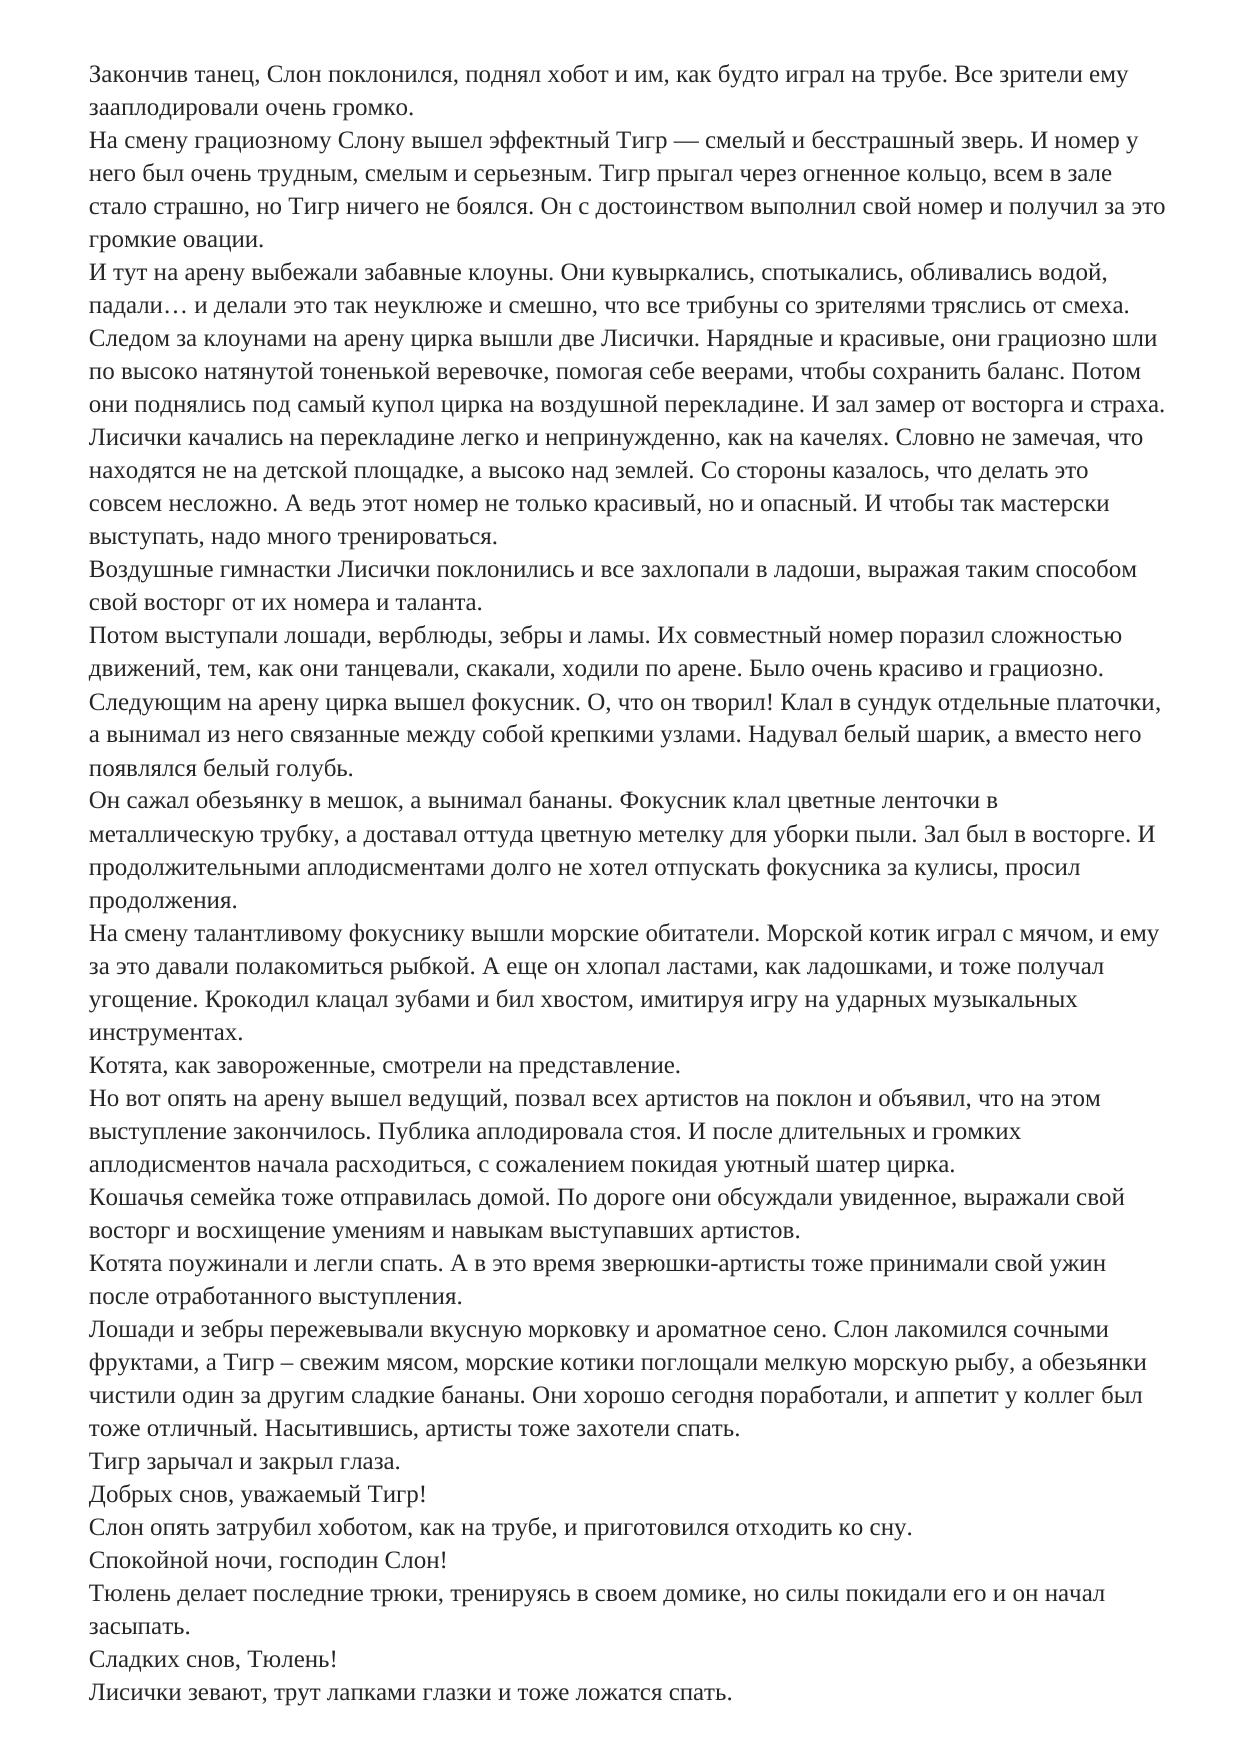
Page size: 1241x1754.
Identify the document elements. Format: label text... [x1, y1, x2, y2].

text Лошади и зебры пережевывали вкусную морковку и ароматное сено. Слон лакомился сочными фруктами, а Тигр – свежим мясом, морские котики поглощали мелкую морскую рыбу, а обезьянки чистили один за другим сладкие бананы. Они хорошо сегодня поработали, и аппетит у коллег был тоже отличный. Насытившись, артисты тоже захотели спать. [89, 1314, 1167, 1442]
text Котята поужинали и легли спать. А в это время зверюшки-артисты тоже принимали свой ужин после отработанного выступления. [89, 1248, 1167, 1310]
text Но вот опять на арену вышел ведущий, позвал всех артистов на поклон и объявил, что на этом выступление закончилось. Публика аплодировала стоя. И после длительных и громких аплодисментов начала расходиться, с сожалением покидая уютный шатер цирка. [89, 1083, 1167, 1178]
text На смену талантливому фокуснику вышли морские обитатели. Морской котик играл с мячом, и ему за это давали полакомиться рыбкой. А еще он хлопал ластами, как ладошками, и тоже получал угощение. Крокодил клацал зубами и бил хвостом, имитируя игру на ударных музыкальных инструментах. [89, 918, 1167, 1046]
text Он сажал обезьянку в мешок, а вынимал бананы. Фокусник клал цветные ленточки в металлическую трубку, а доставал оттуда цветную метелку для уборки пыли. Зал был в восторге. И продолжительными аплодисментами долго не хотел отпускать фокусника за кулисы, просил продолжения. [89, 786, 1167, 913]
text Тюлень делает последние трюки, тренируясь в своем домике, но силы покидали его и он начал засыпать. [89, 1578, 1167, 1640]
text Сладких снов, Тюлень! [89, 1644, 1167, 1673]
text Кошачья семейка тоже отправилась домой. По дороге они обсуждали увиденное, выражали свой восторг и восхищение умениям и навыкам выступавших артистов. [89, 1182, 1167, 1244]
text Лисички зевают, трут лапками глазки и тоже ложатся спать. [89, 1677, 1167, 1706]
text Слон опять затрубил хоботом, как на трубе, и приготовился отходить ко сну. [89, 1512, 1167, 1541]
text На смену грациозному Слону вышел эффектный Тигр — смелый и бесстрашный зверь. И номер у него был очень трудным, смелым и серьезным. Тигр прыгал через огненное кольцо, всем в зале стало страшно, но Тигр ничего не боялся. Он с достоинством выполнил свой номер и получил за это громкие овации. [89, 125, 1167, 253]
text Следом за клоунами на арену цирка вышли две Лисички. Нарядные и красивые, они грациозно шли по высоко натянутой тоненькой веревочке, помогая себе веерами, чтобы сохранить баланс. Потом они поднялись под самый купол цирка на воздушной перекладине. И зал замер от восторга и страха. [89, 323, 1167, 418]
text Следующим на арену цирка вышел фокусник. О, что он творил! Клал в сундук отдельные платочки, а вынимал из него связанные между собой крепкими узлами. Надувал белый шарик, а вместо него появлялся белый голубь. [89, 687, 1167, 781]
text Лисички качались на перекладине легко и непринужденно, как на качелях. Словно не замечая, что находятся не на детской площадке, а высоко над землей. Со стороны казалось, что делать это совсем несложно. А ведь этот номер не только красивый, но и опасный. И чтобы так мастерски выступать, надо много тренироваться. [89, 422, 1167, 550]
text Потом выступали лошади, верблюды, зебры и ламы. Их совместный номер поразил сложностью движений, тем, как они танцевали, скакали, ходили по арене. Было очень красиво и грациозно. [89, 621, 1167, 682]
text Котята, как завороженные, смотрели на представление. [89, 1050, 1167, 1078]
text Тигр зарычал и закрыл глаза. [89, 1446, 1167, 1475]
text Воздушные гимнастки Лисички поклонились и все захлопали в ладоши, выражая таким способом свой восторг от их номера и таланта. [89, 554, 1167, 616]
text И тут на арену выбежали забавные клоуны. Они кувыркались, спотыкались, обливались водой, падали… и делали это так неуклюже и смешно, что все трибуны со зрителями тряслись от смеха. [89, 257, 1167, 319]
text Закончив танец, Слон поклонился, поднял хобот и им, как будто играл на трубе. Все зрители ему зааплодировали очень громко. [89, 59, 1167, 121]
text Добрых снов, уважаемый Тигр! [89, 1479, 1167, 1508]
text Спокойной ночи, господин Слон! [89, 1545, 1167, 1574]
